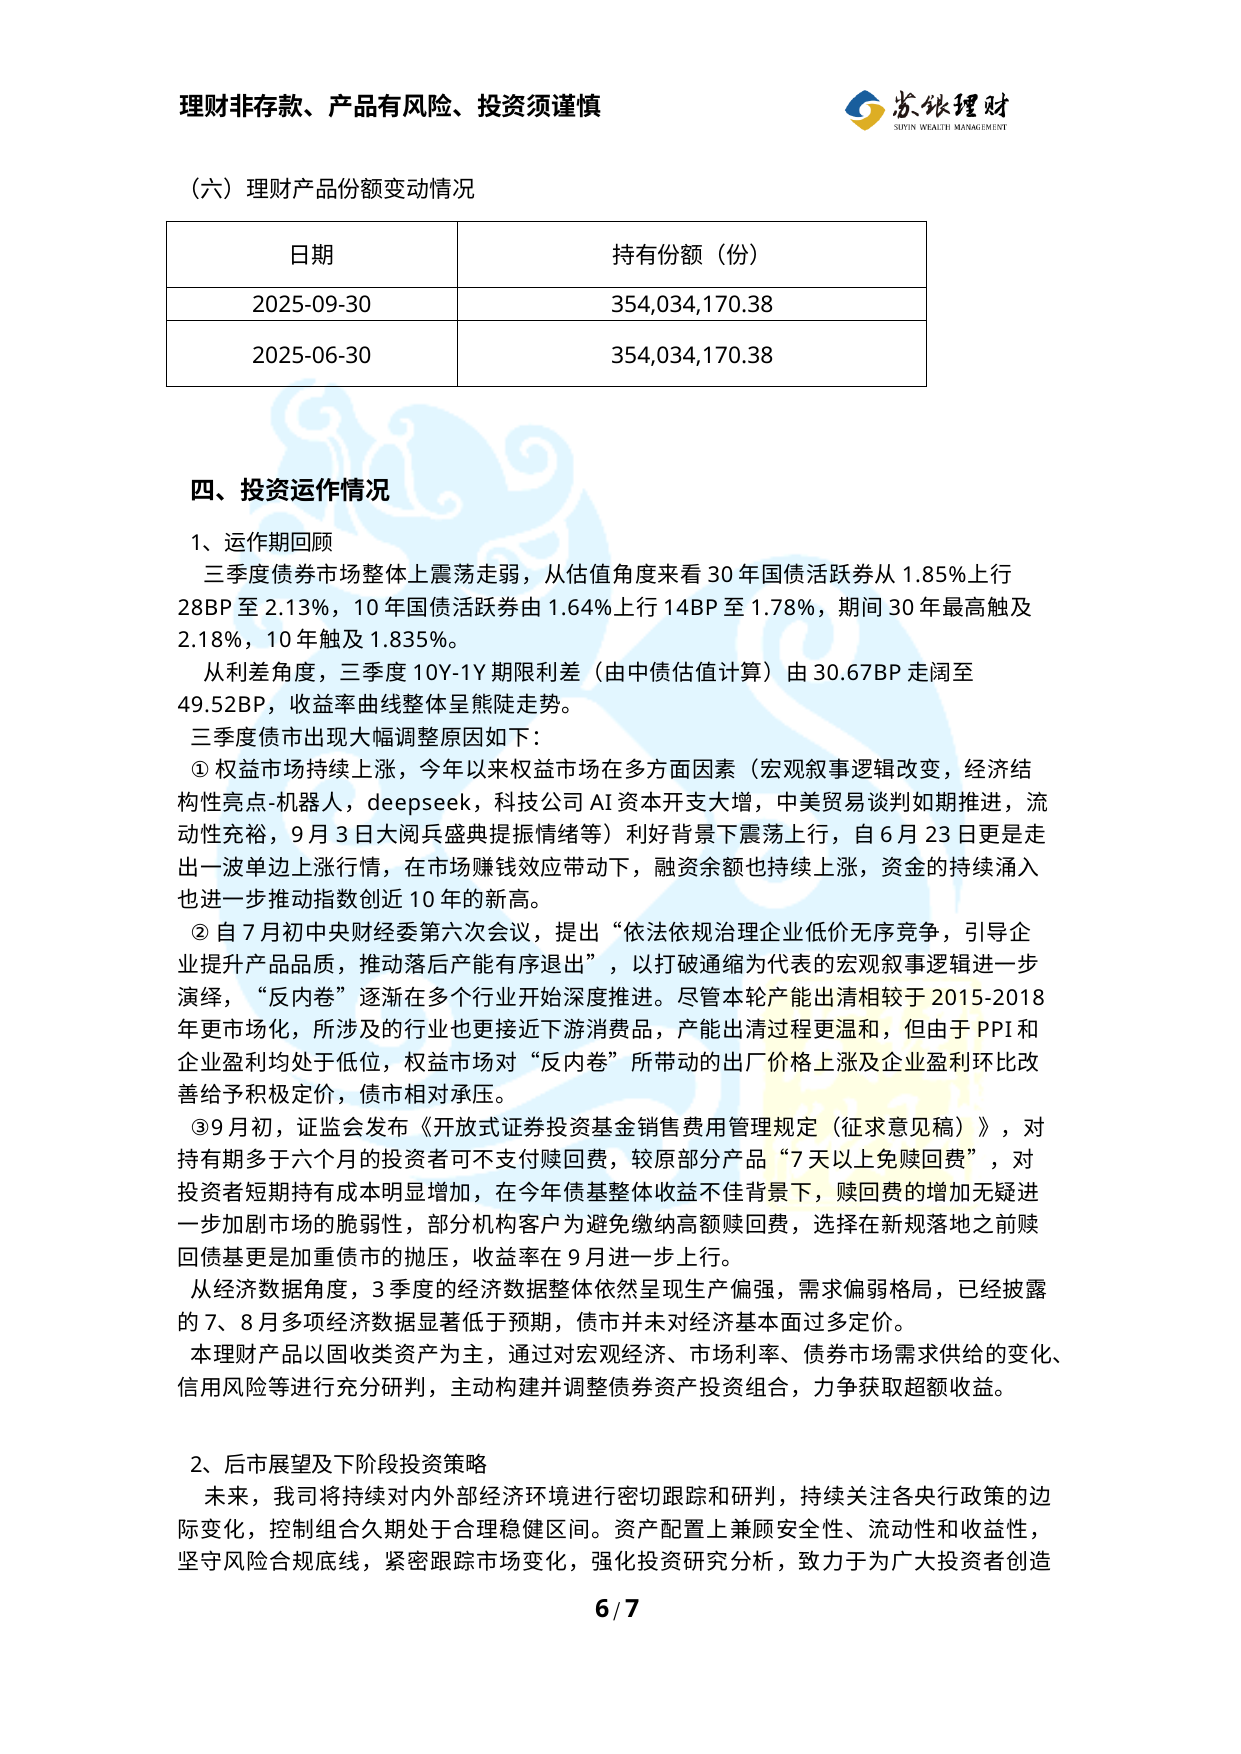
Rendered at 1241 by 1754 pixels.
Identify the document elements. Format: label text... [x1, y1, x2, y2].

table_header 持有份额（份） [458, 222, 926, 287]
subtitle 四、投资运作情况 [190, 456, 1053, 521]
subtitle 1、运作期回顾 [190, 524, 1053, 557]
table_cell 2025-09-30 [167, 288, 457, 320]
table_cell 354,034,170.38 [458, 288, 926, 320]
table_cell 2025-06-30 [167, 321, 457, 386]
text 三季度债券市场整体上震荡走弱，从估值角度来看30年国债活跃券从1.85%上行28BP至2.13%，10年国债活跃券由1.64%上行14BP至1.78%，期间30年最高触及2.18%，10年触及1.835%。 从利差角度，三季度10Y-1Y期限利差（由中债估值计算）由30.67BP走阔至49.52BP，收益率曲线整体呈熊陡走势。 三季度债市出现大幅调整原因如下： ①权益市场持续上涨，今年以来权益市场在多方面因素（宏观叙事逻辑改变，经济结构性亮点-机器人，deepseek，科技公司AI资本开支大增，中美贸易谈判如期推进，流动性充裕，9月3日大阅兵盛典提振情绪等）利好背景下震荡上行，自6月23日更是走出一波单边上涨行情，在市场赚钱效应带动下，融资余额也持续上涨，资金的持续涌入也进一步推动指数创近10年的新高。 ②自7月初中央财经委第六次会议，提出“依法依规治理企业低价无序竞争，引导企业提升产品品质，推动落后产能有序退出”，以打破通缩为代表的宏观叙事逻辑进一步演绎，“反内卷”逐渐在多个行业开始深度推进。尽管本轮产能出清相较于2015-2018年更市场化，所涉及的行业也更接近下游消费品，产能出清过程更温和，但由于PPI和企业盈利均处于低位，权益市场对“反内卷”所带动的出厂价格上涨及企业盈利环比改善给予积极定价，债市相对承压。 ③9月初，证监会发布《开放式证券投资基金销售费用管理规定（征求意见稿）》，对持有期多于六个月的投资者可不支付赎回费，较原部分产品“7天以上免赎回费”，对投资者短期持有成本明显增加，在今年债基整体收益不佳背景下，赎回费的增加无疑进一步加剧市场的脆弱性，部分机构客户为避免缴纳高额赎回费，选择在新规落地之前赎回债基更是加重债市的抛压，收益率在9月进一步上行。 从经济数据角度，3季度的经济数据整体依然呈现生产偏强，需求偏弱格局，已经披露的7、8月多项经济数据显著低于预期，债市并未对经济基本面过多定价。 本理财产品以固收类资产为主，通过对宏观经济、市场利率、债券市场需求供给的变化、信用风险等进行充分研判，主动构建并调整债券资产投资组合，力争获取超额收益。 [177, 557, 1053, 1402]
picture [820, 72, 1039, 143]
text （六）理财产品份额变动情况 [177, 156, 1053, 221]
text 未来，我司将持续对内外部经济环境进行密切跟踪和研判，持续关注各央行政策的边际变化，控制组合久期处于合理稳健区间。资产配置上兼顾安全性、流动性和收益性，坚守风险合规底线，紧密跟踪市场变化，强化投资研究分析，致力于为广大投资者创造长期稳健的投资回报。 [177, 1479, 1053, 1576]
table_cell 354,034,170.38 [458, 321, 926, 386]
subtitle 2、后市展望及下阶段投资策略 [190, 1446, 1053, 1479]
table_header 日期 [167, 222, 457, 287]
